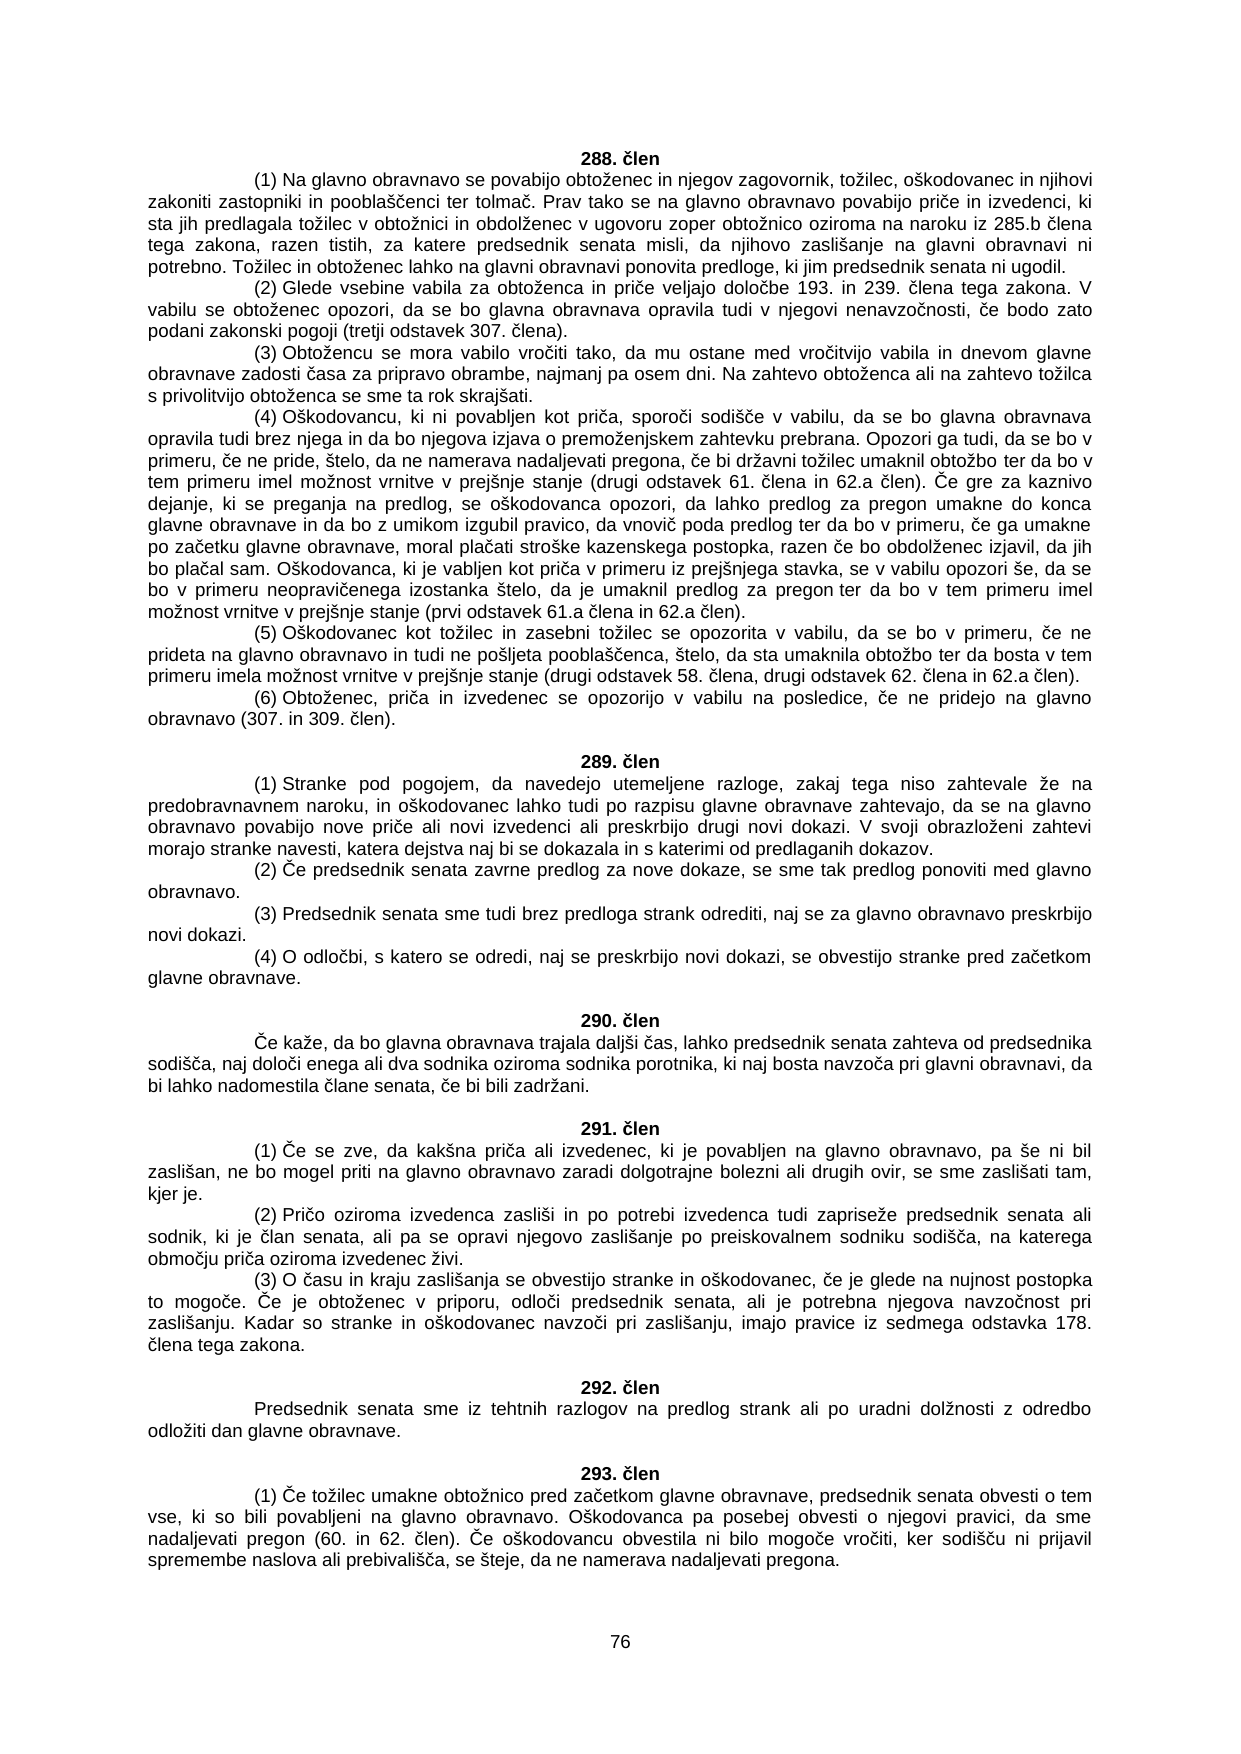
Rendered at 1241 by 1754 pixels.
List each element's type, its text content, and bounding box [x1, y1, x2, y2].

text 292. člen [148, 1377, 1093, 1398]
text (5) Oškodovanec kot tožilec in zasebni tožilec se opozorita v vabilu, da se bo v primeru, če ne prideta na glavno obravnavo in tudi ne pošljeta pooblaščenca, štelo, da sta umaknila obtožbo ter da bosta v tem primeru imela možnost vrnitve v prejšnje stanje (drugi odstavek 58. člena, drugi odstavek 62. člena in 62.a člen). [148, 622, 1093, 687]
text (1) Stranke pod pogojem, da navedejo utemeljene razloge, zakaj tega niso zahtevale že na predobravnavnem naroku, in oškodovanec lahko tudi po razpisu glavne obravnave zahtevajo, da se na glavno obravnavo povabijo nove priče ali novi izvedenci ali preskrbijo drugi novi dokazi. V svoji obrazloženi zahtevi morajo stranke navesti, katera dejstva naj bi se dokazala in s katerimi od predlaganih dokazov. [148, 773, 1093, 859]
text 293. člen [148, 1463, 1093, 1484]
text (2) Če predsednik senata zavrne predlog za nove dokaze, se sme tak predlog ponoviti med glavno obravnavo. [148, 859, 1093, 902]
text (1) Če se zve, da kakšna priča ali izvedenec, ki je povabljen na glavno obravnavo, pa še ni bil zaslišan, ne bo mogel priti na glavno obravnavo zaradi dolgotrajne bolezni ali drugih ovir, se sme zaslišati tam, kjer je. [148, 1139, 1093, 1204]
text (6) Obtoženec, priča in izvedenec se opozorijo v vabilu na posledice, če ne pridejo na glavno obravnavo (307. in 309. člen). [148, 687, 1093, 730]
text (2) Pričo oziroma izvedenca zasliši in po potrebi izvedenca tudi zapriseže predsednik senata ali sodnik, ki je član senata, ali pa se opravi njegovo zaslišanje po preiskovalnem sodniku sodišča, na katerega območju priča oziroma izvedenec živi. [148, 1204, 1093, 1269]
text (4) Oškodovancu, ki ni povabljen kot priča, sporoči sodišče v vabilu, da se bo glavna obravnava opravila tudi brez njega in da bo njegova izjava o premoženjskem zahtevku prebrana. Opozori ga tudi, da se bo v primeru, če ne pride, štelo, da ne namerava nadaljevati pregona, če bi državni tožilec umaknil obtožbo ter da bo v tem primeru imel možnost vrnitve v prejšnje stanje (drugi odstavek 61. člena in 62.a člen). Če gre za kaznivo dejanje, ki se preganja na predlog, se oškodovanca opozori, da lahko predlog za pregon umakne do konca glavne obravnave in da bo z umikom izgubil pravico, da vnovič poda predlog ter da bo v primeru, če ga umakne po začetku glavne obravnave, moral plačati stroške kazenskega postopka, razen če bo obdolženec izjavil, da jih bo plačal sam. Oškodovanca, ki je vabljen kot priča v primeru iz prejšnjega stavka, se v vabilu opozori še, da se bo v primeru neopravičenega izostanka štelo, da je umaknil predlog za pregon ter da bo v tem primeru imel možnost vrnitve v prejšnje stanje (prvi odstavek 61.a člena in 62.a člen). [148, 406, 1093, 622]
text (1) Na glavno obravnavo se povabijo obtoženec in njegov zagovornik, tožilec, oškodovanec in njihovi zakoniti zastopniki in pooblaščenci ter tolmač. Prav tako se na glavno obravnavo povabijo priče in izvedenci, ki sta jih predlagala tožilec v obtožnici in obdolženec v ugovoru zoper obtožnico oziroma na naroku iz 285.b člena tega zakona, razen tistih, za katere predsednik senata misli, da njihovo zaslišanje na glavni obravnavi ni potrebno. Tožilec in obtoženec lahko na glavni obravnavi ponovita predloge, ki jim predsednik senata ni ugodil. [148, 169, 1093, 277]
text (2) Glede vsebine vabila za obtoženca in priče veljajo določbe 193. in 239. člena tega zakona. V vabilu se obtoženec opozori, da se bo glavna obravnava opravila tudi v njegovi nenavzočnosti, če bodo zato podani zakonski pogoji (tretji odstavek 307. člena). [148, 277, 1093, 342]
text (3) Obtožencu se mora vabilo vročiti tako, da mu ostane med vročitvijo vabila in dnevom glavne obravnave zadosti časa za pripravo obrambe, najmanj pa osem dni. Na zahtevo obtoženca ali na zahtevo tožilca s privolitvijo obtoženca se sme ta rok skrajšati. [148, 342, 1093, 406]
text 289. člen [148, 751, 1093, 773]
text (4) O odločbi, s katero se odredi, naj se preskrbijo novi dokazi, se obvestijo stranke pred začetkom glavne obravnave. [148, 945, 1093, 988]
text (3) Predsednik senata sme tudi brez predloga strank odrediti, naj se za glavno obravnavo preskrbijo novi dokazi. [148, 902, 1093, 945]
text 288. člen [148, 148, 1093, 169]
text (1) Če tožilec umakne obtožnico pred začetkom glavne obravnave, predsednik senata obvesti o tem vse, ki so bili povabljeni na glavno obravnavo. Oškodovanca pa posebej obvesti o njegovi pravici, da sme nadaljevati pregon (60. in 62. člen). Če oškodovancu obvestila ni bilo mogoče vročiti, ker sodišču ni prijavil spremembe naslova ali prebivališča, se šteje, da ne namerava nadaljevati pregona. [148, 1484, 1093, 1571]
text Če kaže, da bo glavna obravnava trajala daljši čas, lahko predsednik senata zahteva od predsednika sodišča, naj določi enega ali dva sodnika oziroma sodnika porotnika, ki naj bosta navzoča pri glavni obravnavi, da bi lahko nadomestila člane senata, če bi bili zadržani. [148, 1032, 1093, 1096]
text 290. člen [148, 1010, 1093, 1032]
text Predsednik senata sme iz tehtnih razlogov na predlog strank ali po uradni dolžnosti z odredbo odložiti dan glavne obravnave. [148, 1398, 1093, 1441]
text 291. člen [148, 1118, 1093, 1139]
text (3) O času in kraju zaslišanja se obvestijo stranke in oškodovanec, če je glede na nujnost postopka to mogoče. Če je obtoženec v priporu, odloči predsednik senata, ali je potrebna njegova navzočnost pri zaslišanju. Kadar so stranke in oškodovanec navzoči pri zaslišanju, imajo pravice iz sedmega odstavka 178. člena tega zakona. [148, 1269, 1093, 1355]
